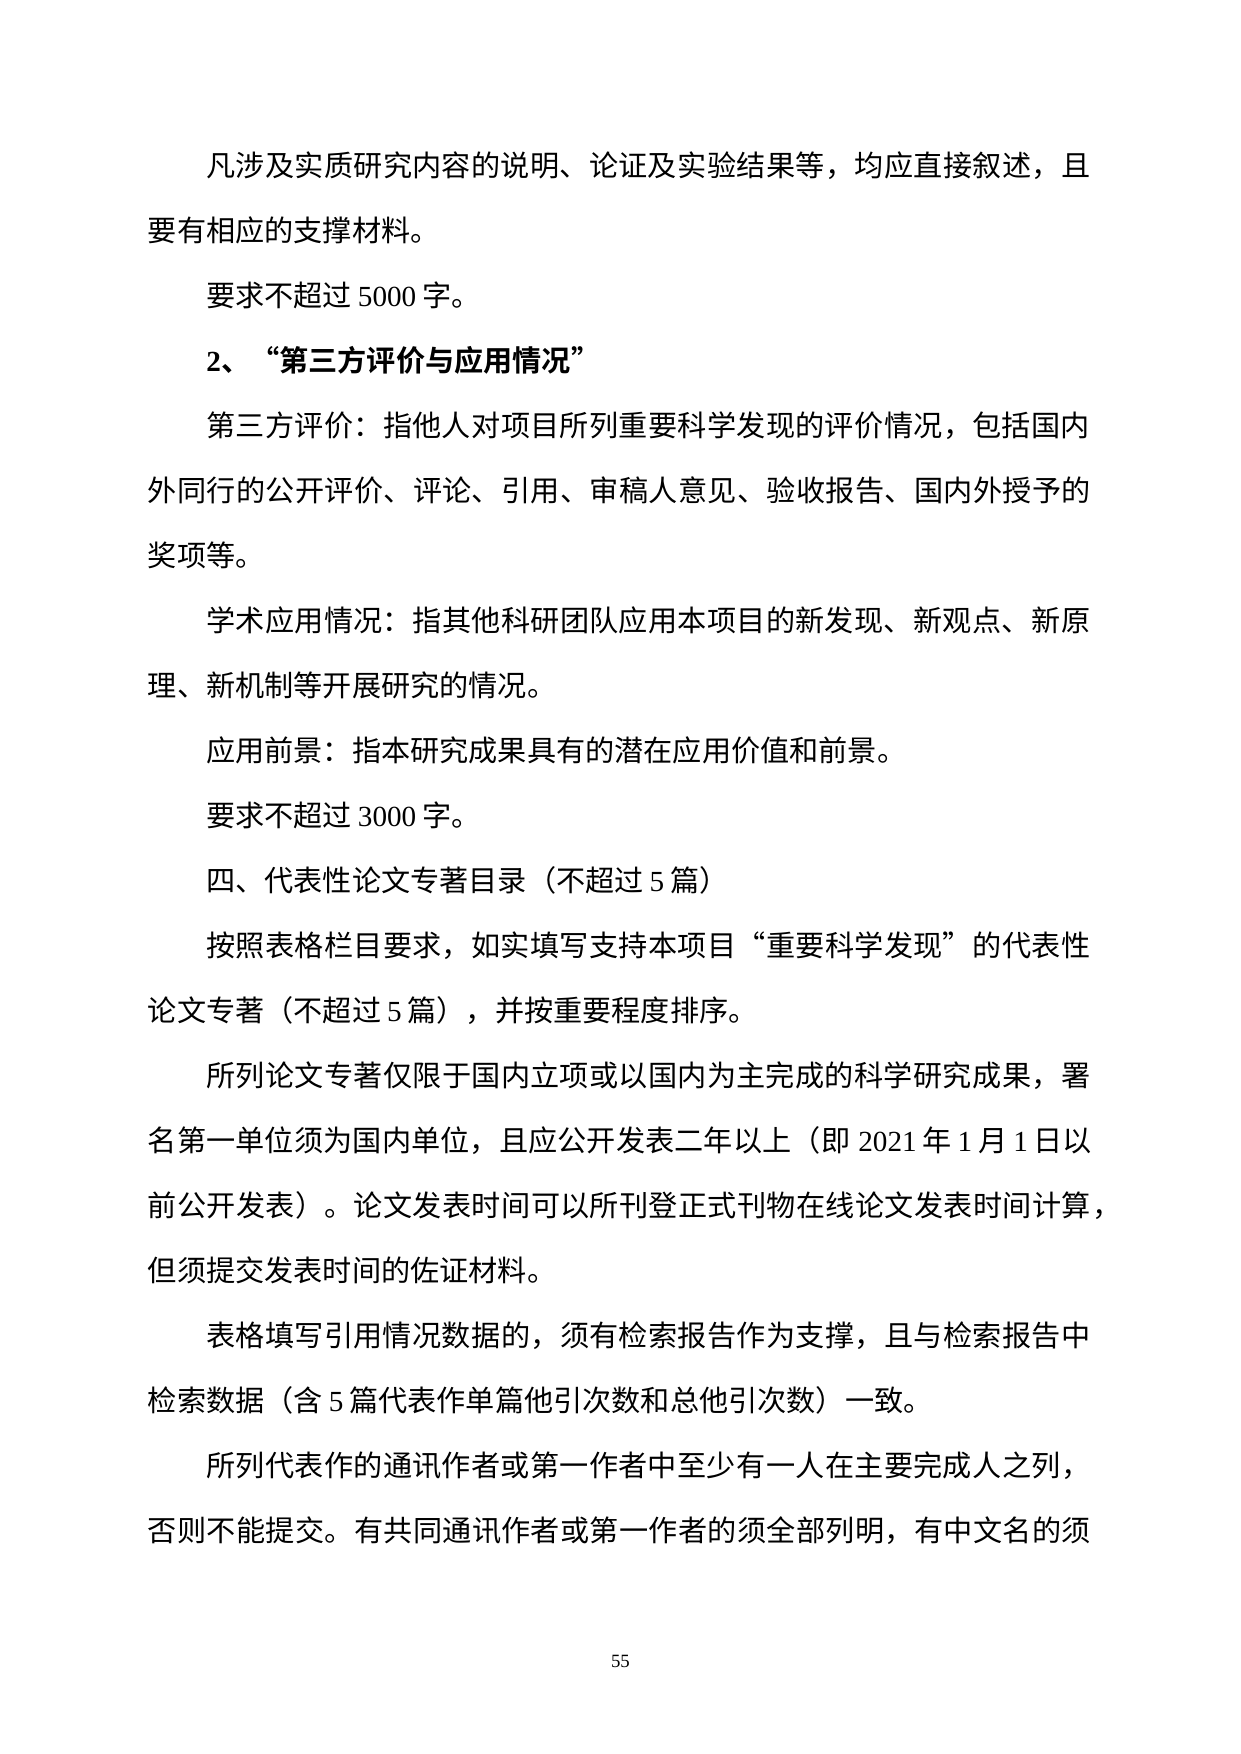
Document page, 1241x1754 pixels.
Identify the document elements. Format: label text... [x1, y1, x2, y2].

text 应用前景：指本研究成果具有的潜在应用价值和前景。 [148, 716, 1092, 781]
text 所列论文专著仅限于国内立项或以国内为主完成的科学研究成果，署名第一单位须为国内单位，且应公开发表二年以上（即2021年1月1日以前公开发表）。论文发表时间可以所刊登正式刊物在线论文发表时间计算，但须提交发表时间的佐证材料。 [148, 1041, 1092, 1301]
text 按照表格栏目要求，如实填写支持本项目“重要科学发现”的代表性论文专著（不超过5篇），并按重要程度排序。 [148, 911, 1092, 1041]
text 要求不超过3000字。 [148, 781, 1092, 846]
text 学术应用情况：指其他科研团队应用本项目的新发现、新观点、新原理、新机制等开展研究的情况。 [148, 586, 1092, 716]
text 2、“第三方评价与应用情况” [148, 326, 1092, 391]
text 表格填写引用情况数据的，须有检索报告作为支撑，且与检索报告中检索数据（含5篇代表作单篇他引次数和总他引次数）一致。 [148, 1301, 1092, 1431]
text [148, 1431, 1092, 1561]
text 凡涉及实质研究内容的说明、论证及实验结果等，均应直接叙述，且要有相应的支撑材料。 [148, 131, 1092, 261]
text 第三方评价：指他人对项目所列重要科学发现的评价情况，包括国内外同行的公开评价、评论、引用、审稿人意见、验收报告、国内外授予的奖项等。 [148, 391, 1092, 586]
text 四、代表性论文专著目录（不超过5篇） [148, 846, 1092, 911]
text 要求不超过5000字。 [148, 261, 1092, 326]
